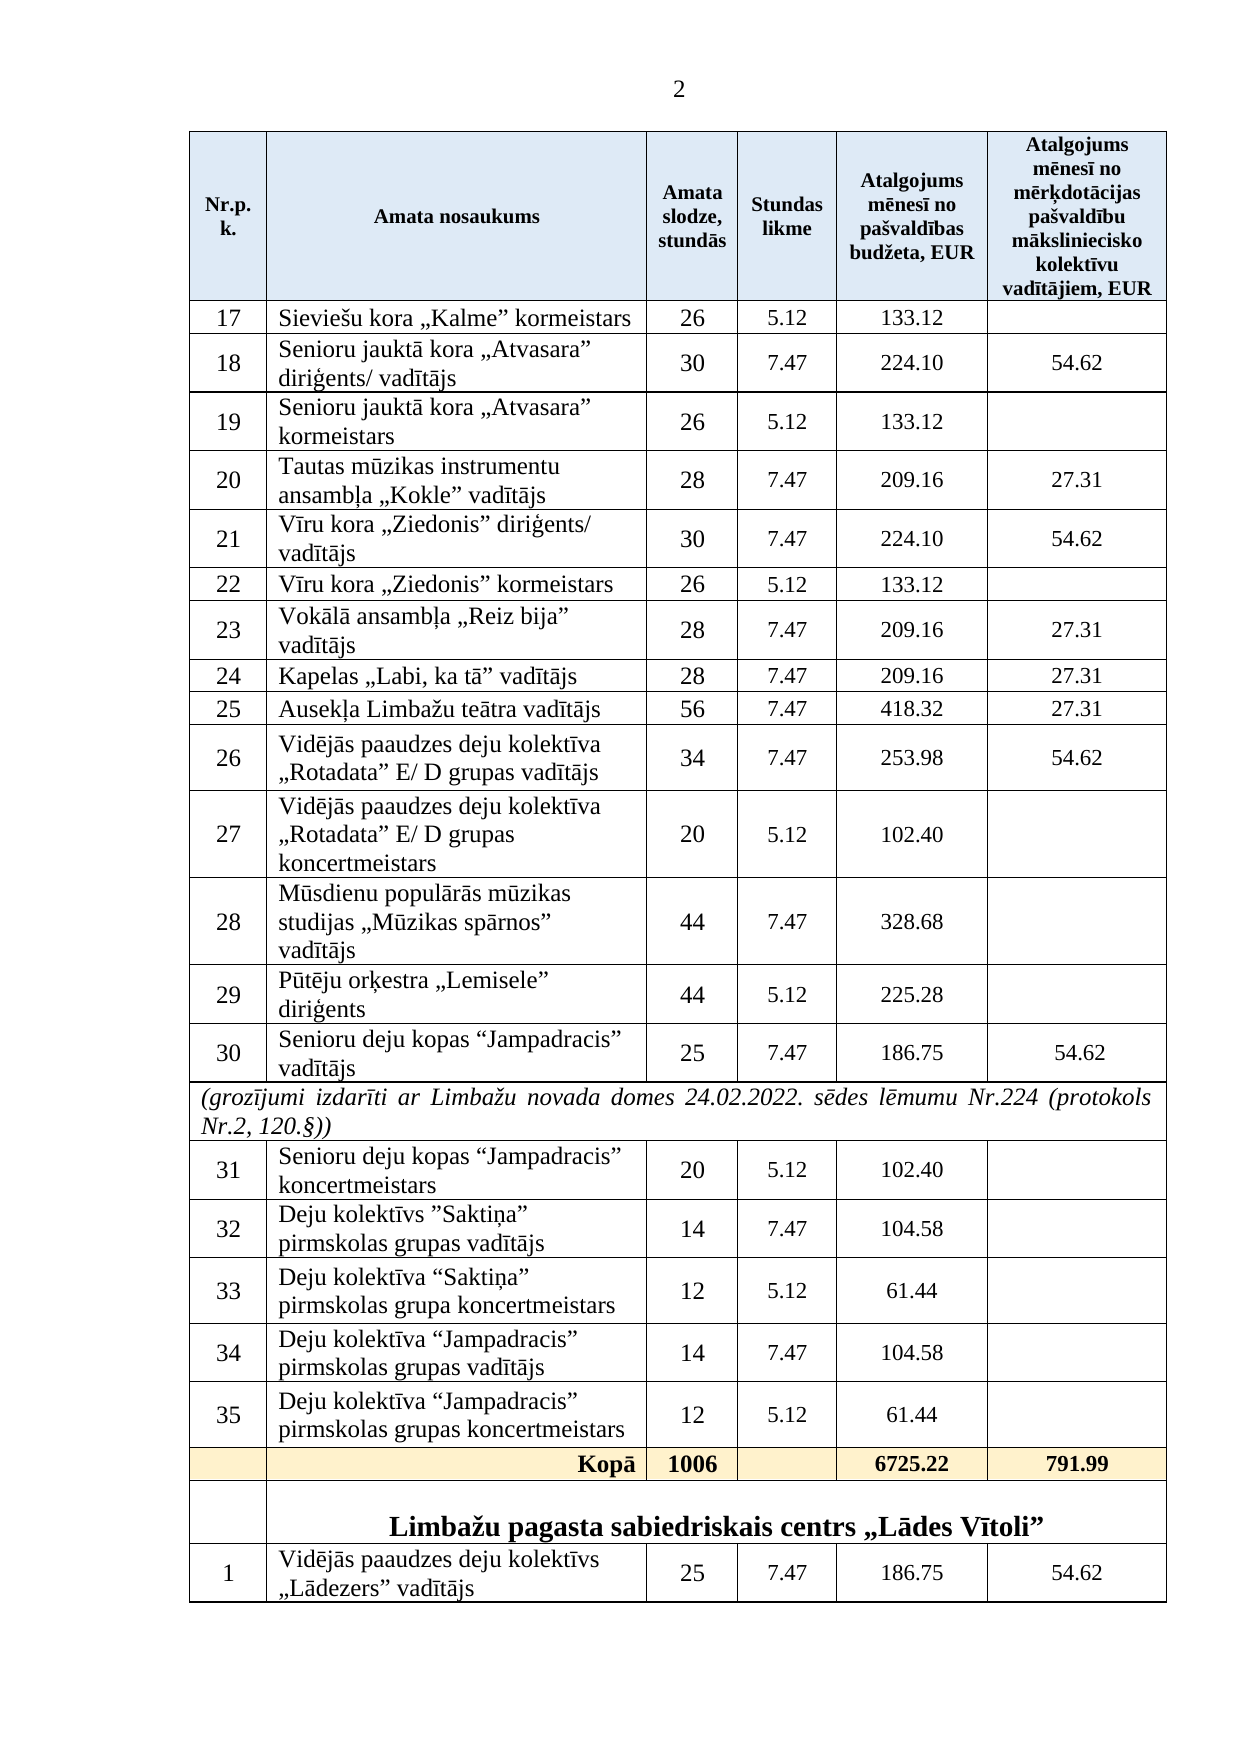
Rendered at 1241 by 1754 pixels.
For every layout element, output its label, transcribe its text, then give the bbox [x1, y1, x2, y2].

table_cell 27 [190, 791, 266, 877]
table_cell Vidējās paaudzes deju kolektīva „Rotadata” E/ D grupas koncertmeistars [267, 791, 646, 877]
table_cell 54.62 [988, 1024, 1166, 1081]
table_cell 28 [647, 660, 737, 691]
table_cell Mūsdienu populārās mūzikas studijas „Mūzikas spārnos” vadītājs [267, 878, 646, 964]
table_cell 30 [647, 334, 737, 391]
table_cell Deju kolektīvs ”Saktiņa” pirmskolas grupas vadītājs [267, 1200, 646, 1257]
table_cell [988, 301, 1166, 333]
table_cell Kopā [267, 1448, 646, 1479]
table_cell 25 [190, 692, 266, 724]
table_cell [988, 393, 1166, 450]
table_cell 18 [190, 334, 266, 391]
table_cell 7.47 [738, 692, 836, 724]
table_cell 35 [190, 1382, 266, 1447]
table_cell [988, 1141, 1166, 1198]
table_cell 102.40 [837, 791, 987, 877]
table_cell Ausekļa Limbažu teātra vadītājs [267, 692, 646, 724]
table_cell 7.47 [738, 451, 836, 508]
table_cell [988, 1382, 1166, 1447]
table_cell 61.44 [837, 1382, 987, 1447]
table_cell Deju kolektīva “Jampadracis” pirmskolas grupas koncertmeistars [267, 1382, 646, 1447]
table_cell 7.47 [738, 725, 836, 790]
table_cell Pūtēju orķestra „Lemisele” diriģents [267, 965, 646, 1023]
table_cell (grozījumi izdarīti ar Limbažu novada domes 24.02.2022. sēdes lēmumu Nr.224 (protokols Nr.2, 120.§)) [190, 1083, 1166, 1140]
table_cell 186.75 [837, 1024, 987, 1081]
table_cell [988, 791, 1166, 877]
table_cell 7.47 [738, 1544, 836, 1601]
table_cell 54.62 [988, 334, 1166, 391]
table_cell 27.31 [988, 451, 1166, 508]
table_cell 56 [647, 692, 737, 724]
table_cell 7.47 [738, 1024, 836, 1081]
table_cell Limbažu pagasta sabiedriskais centrs „Lādes Vītoli” [267, 1481, 1166, 1543]
table_cell 31 [190, 1141, 266, 1198]
table_cell 7.47 [738, 1200, 836, 1257]
table_cell 54.62 [988, 510, 1166, 567]
table_cell Kapelas „Labi, ka tā” vadītājs [267, 660, 646, 691]
table_cell Vīru kora „Ziedonis” diriģents/ vadītājs [267, 510, 646, 567]
table_cell [988, 965, 1166, 1023]
table_cell 12 [647, 1258, 737, 1323]
table_header Stundas likme [738, 132, 836, 300]
table_header Nr.p. k. [190, 132, 266, 300]
table_cell 133.12 [837, 568, 987, 600]
table_cell 23 [190, 601, 266, 658]
table_cell 133.12 [837, 301, 987, 333]
table_cell 24 [190, 660, 266, 691]
table_cell 102.40 [837, 1141, 987, 1198]
table_cell 5.12 [738, 393, 836, 450]
table_cell 12 [647, 1382, 737, 1447]
table_header Atalgojums mēnesī no mērķdotācijas pašvaldību māksliniecisko kolektīvu vadītājiem, EUR [988, 132, 1166, 300]
table_cell 209.16 [837, 451, 987, 508]
table_cell [988, 1200, 1166, 1257]
table_cell Deju kolektīva “Jampadracis” pirmskolas grupas vadītājs [267, 1324, 646, 1381]
table_cell 25 [647, 1024, 737, 1081]
table_cell [988, 1324, 1166, 1381]
table_cell 26 [647, 393, 737, 450]
table_cell Senioru jauktā kora „Atvasara” diriģents/ vadītājs [267, 334, 646, 391]
table_cell Vidējās paaudzes deju kolektīvs „Lādezers” vadītājs [267, 1544, 646, 1601]
table_cell 19 [190, 393, 266, 450]
table_cell 104.58 [837, 1200, 987, 1257]
table_cell Tautas mūzikas instrumentu ansambļa „Kokle” vadītājs [267, 451, 646, 508]
table_cell 5.12 [738, 1141, 836, 1198]
table_cell Vīru kora „Ziedonis” kormeistars [267, 568, 646, 600]
table_cell Vokālā ansambļa „Reiz bija” vadītājs [267, 601, 646, 658]
table_cell 28 [647, 451, 737, 508]
table_cell 418.32 [837, 692, 987, 724]
table_cell 22 [190, 568, 266, 600]
table_cell 33 [190, 1258, 266, 1323]
table_cell [988, 1258, 1166, 1323]
table_cell 30 [190, 1024, 266, 1081]
table_cell 104.58 [837, 1324, 987, 1381]
table_cell 791.99 [988, 1448, 1166, 1479]
table_cell 7.47 [738, 660, 836, 691]
table_cell 20 [647, 791, 737, 877]
table_cell 253.98 [837, 725, 987, 790]
table_cell 7.47 [738, 1324, 836, 1381]
table_cell 26 [647, 568, 737, 600]
table_cell Senioru jauktā kora „Atvasara” kormeistars [267, 393, 646, 450]
table_cell 5.12 [738, 965, 836, 1023]
table_cell [190, 1481, 266, 1543]
table_cell 30 [647, 510, 737, 567]
table_cell 26 [190, 725, 266, 790]
table_cell 29 [190, 965, 266, 1023]
table_cell 7.47 [738, 601, 836, 658]
table_cell 25 [647, 1544, 737, 1601]
table_cell 5.12 [738, 1258, 836, 1323]
table_cell Senioru deju kopas “Jampadracis” vadītājs [267, 1024, 646, 1081]
table_cell [988, 878, 1166, 964]
table_header Amata slodze, stundās [647, 132, 737, 300]
table_cell 27.31 [988, 601, 1166, 658]
table_cell 34 [647, 725, 737, 790]
table_cell 209.16 [837, 660, 987, 691]
table_cell 20 [190, 451, 266, 508]
table_cell 209.16 [837, 601, 987, 658]
table_cell 54.62 [988, 725, 1166, 790]
table_cell 32 [190, 1200, 266, 1257]
table_cell 7.47 [738, 510, 836, 567]
table_cell [738, 1448, 836, 1479]
table_cell 5.12 [738, 568, 836, 600]
table_cell 54.62 [988, 1544, 1166, 1601]
table_cell 133.12 [837, 393, 987, 450]
table_cell 6725.22 [837, 1448, 987, 1479]
table_cell 14 [647, 1200, 737, 1257]
table_cell 225.28 [837, 965, 987, 1023]
table_cell 5.12 [738, 301, 836, 333]
table_cell 61.44 [837, 1258, 987, 1323]
table_cell 1006 [647, 1448, 737, 1479]
table_cell 14 [647, 1324, 737, 1381]
table_cell 28 [190, 878, 266, 964]
table_cell 27.31 [988, 660, 1166, 691]
table_cell 34 [190, 1324, 266, 1381]
table_cell 20 [647, 1141, 737, 1198]
table_cell Deju kolektīva “Saktiņa” pirmskolas grupa koncertmeistars [267, 1258, 646, 1323]
table_cell 1 [190, 1544, 266, 1601]
table_cell 224.10 [837, 334, 987, 391]
table_cell Sieviešu kora „Kalme” kormeistars [267, 301, 646, 333]
table_cell 7.47 [738, 878, 836, 964]
table_cell 21 [190, 510, 266, 567]
table_cell 27.31 [988, 692, 1166, 724]
table_cell 44 [647, 878, 737, 964]
table_cell 186.75 [837, 1544, 987, 1601]
table_cell 5.12 [738, 1382, 836, 1447]
table_cell Senioru deju kopas “Jampadracis” koncertmeistars [267, 1141, 646, 1198]
table_cell [190, 1448, 266, 1479]
table_cell 26 [647, 301, 737, 333]
table_header Atalgojums mēnesī no pašvaldības budžeta, EUR [837, 132, 987, 300]
table_cell 28 [647, 601, 737, 658]
table_cell 44 [647, 965, 737, 1023]
table_header Amata nosaukums [267, 132, 646, 300]
table_cell [988, 568, 1166, 600]
table_cell 17 [190, 301, 266, 333]
table_cell Vidējās paaudzes deju kolektīva „Rotadata” E/ D grupas vadītājs [267, 725, 646, 790]
table_cell 5.12 [738, 791, 836, 877]
table_cell 224.10 [837, 510, 987, 567]
table_cell 7.47 [738, 334, 836, 391]
table_cell 328.68 [837, 878, 987, 964]
